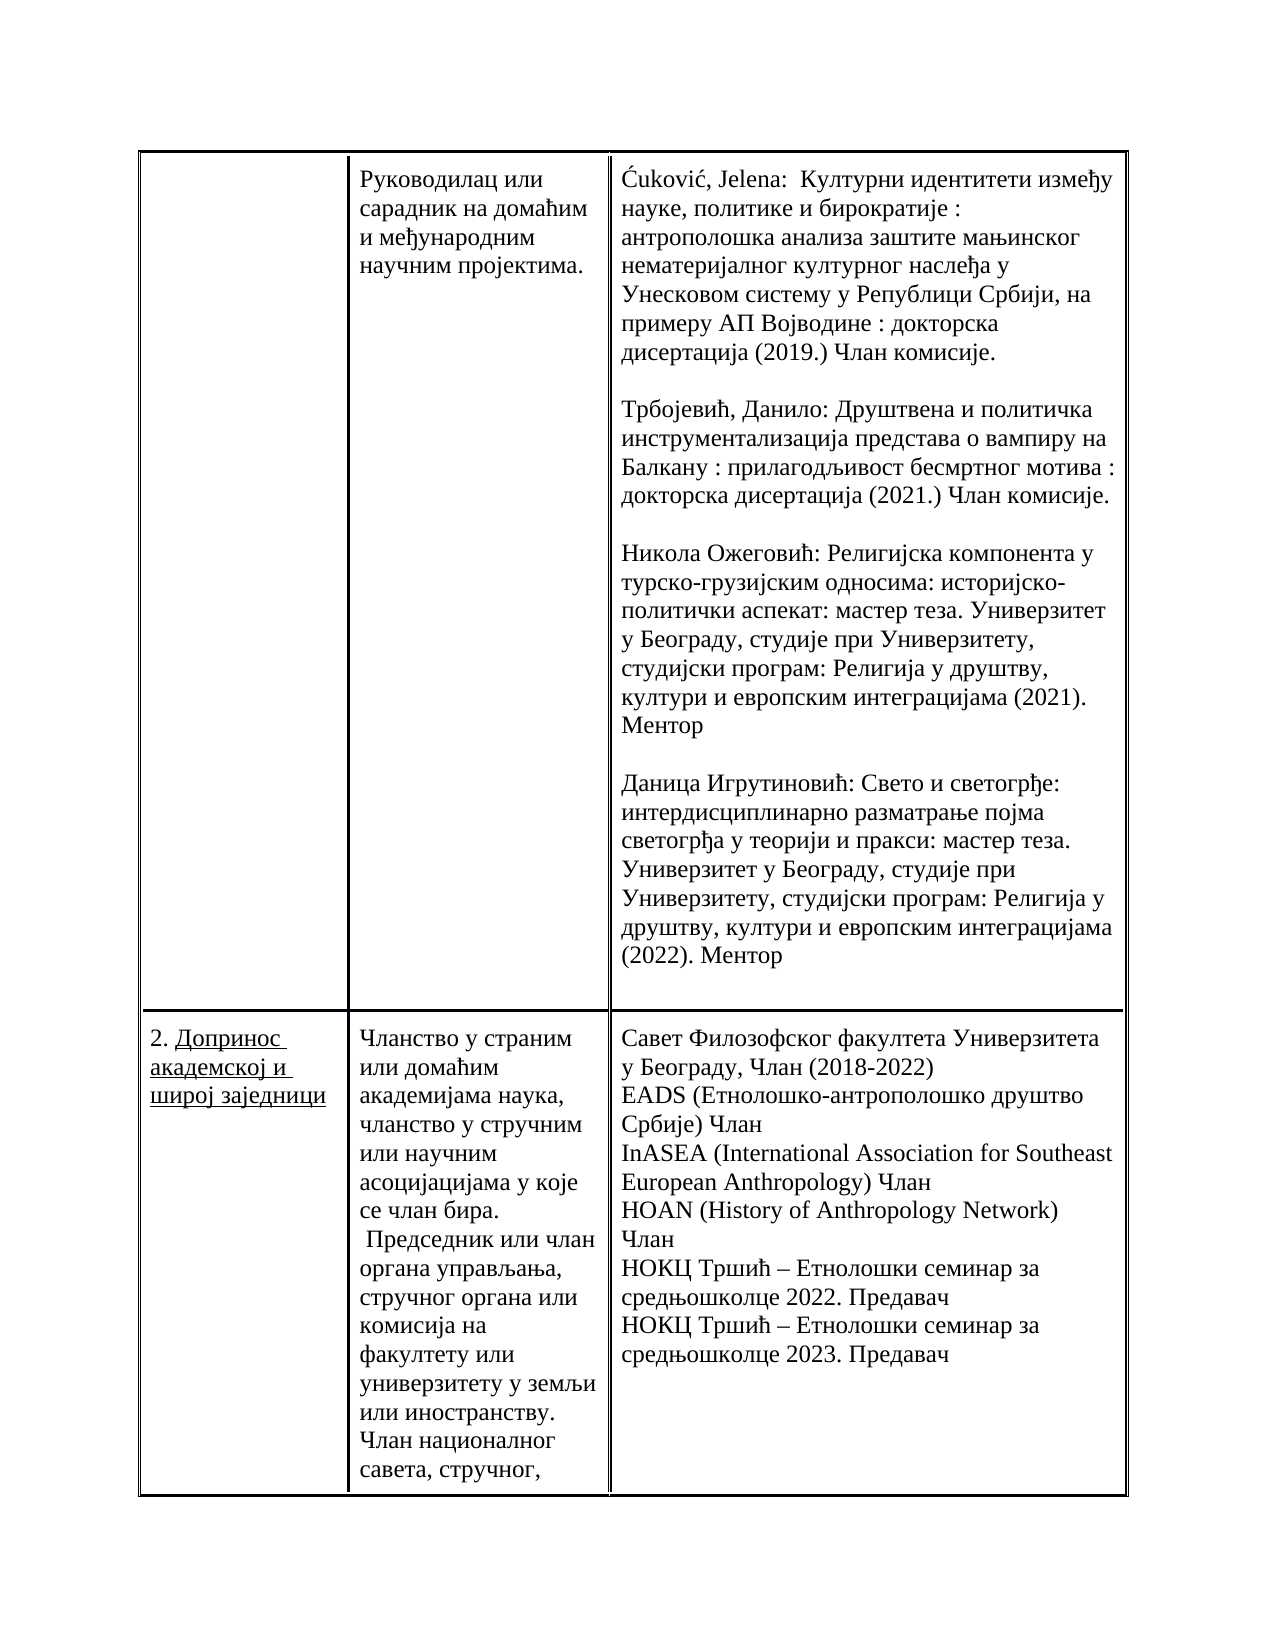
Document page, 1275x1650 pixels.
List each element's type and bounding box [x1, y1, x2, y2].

table_cell [348, 1009, 610, 1494]
table_cell [141, 1009, 348, 1494]
table_cell [610, 153, 1125, 1009]
table_cell [610, 1009, 1125, 1494]
table_cell [141, 153, 348, 1009]
table_cell [348, 152, 610, 1009]
